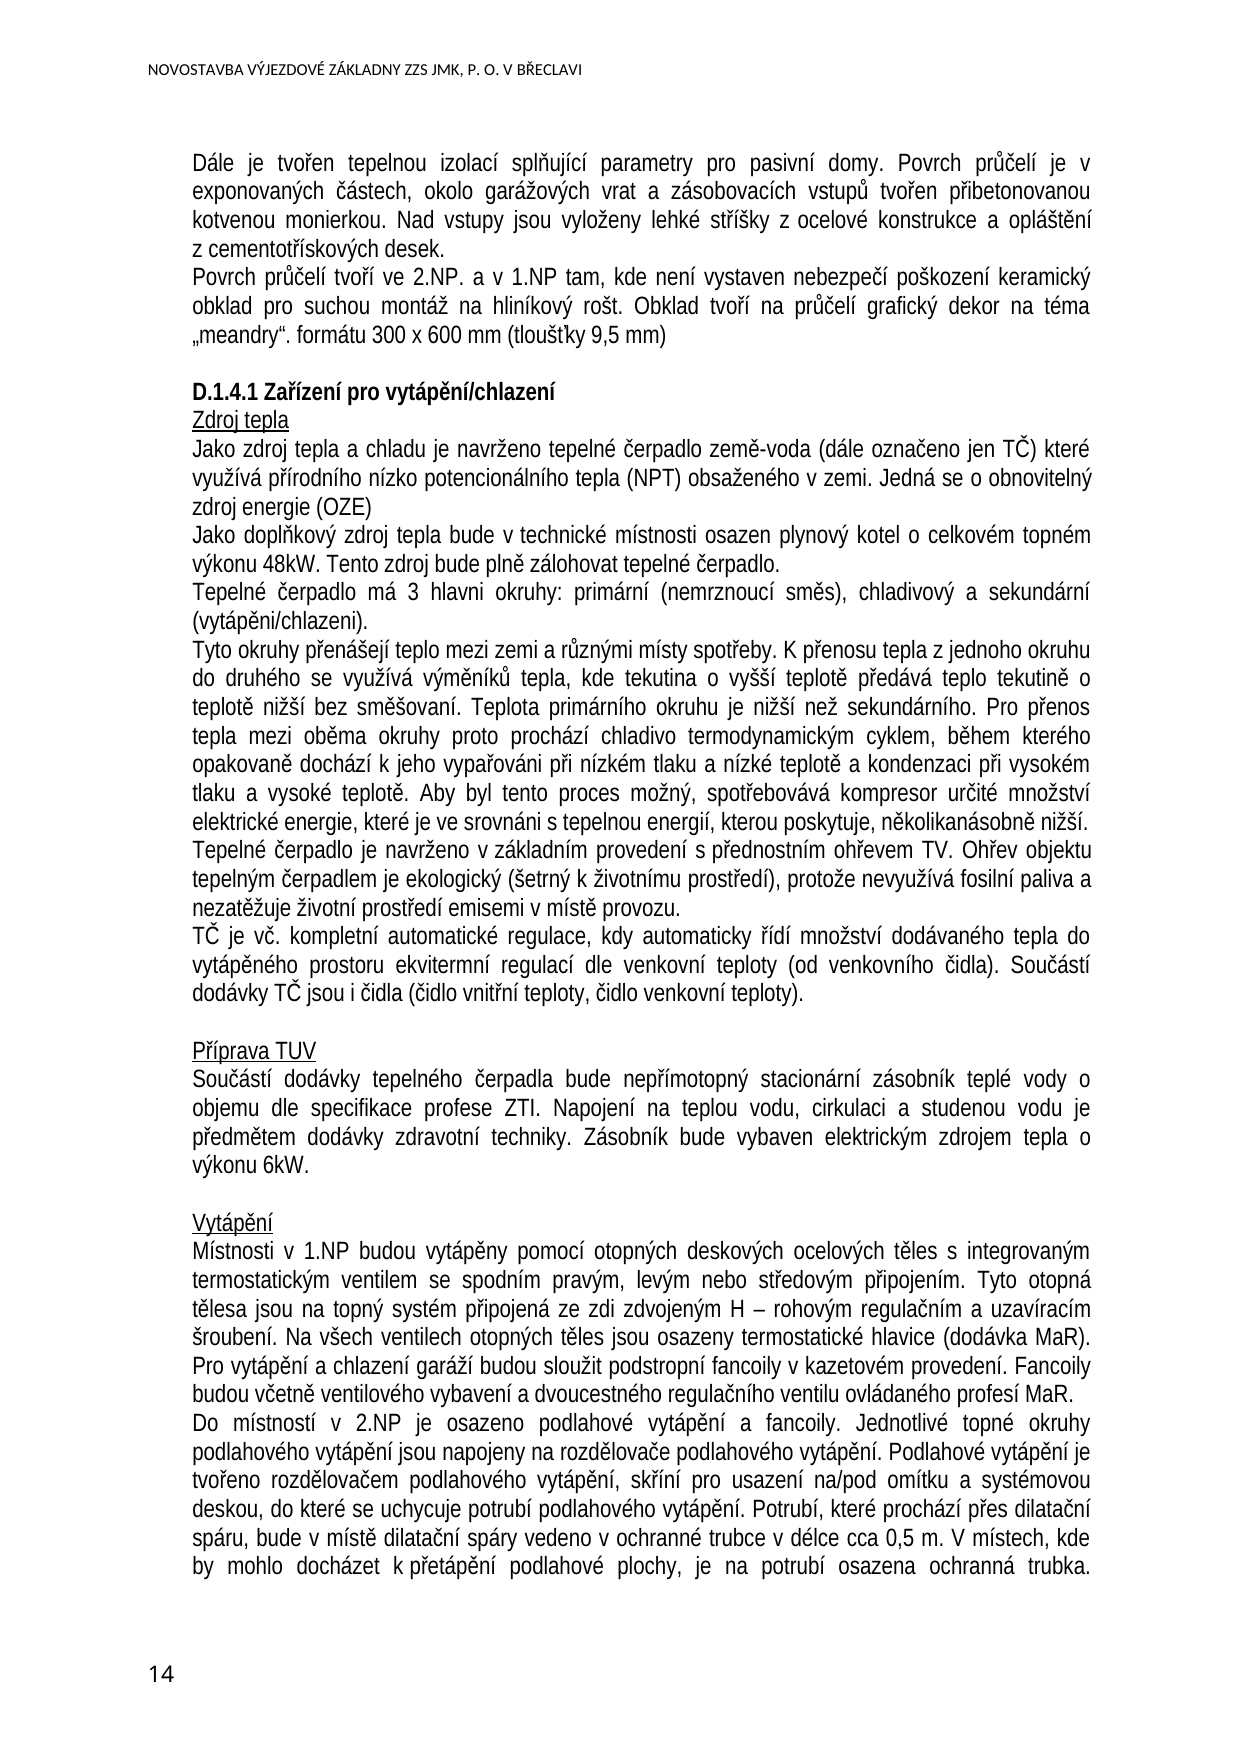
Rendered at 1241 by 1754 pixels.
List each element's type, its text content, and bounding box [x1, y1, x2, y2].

text Jako zdroj tepla a chladu je navrženo tepelné čerpadlo země-voda (dále označeno jen TČ) které využívá přírodního nízko potencionálního tepla (NPT) obsaženého v zemi. Jedná se o obnovitelný zdroj energie (OZE) [192, 434, 1092, 520]
text Tyto okruhy přenášejí teplo mezi zemi a různými místy spotřeby. K přenosu tepla z jednoho okruhu do druhého se využívá výměníků tepla, kde tekutina o vyšší teplotě předává teplo tekutině o teplotě nižší bez směšovaní. Teplota primárního okruhu je nižší než sekundárního. Pro přenos tepla mezi oběma okruhy proto prochází chladivo termodynamickým cyklem, během kterého opakovaně dochází k jeho vypařováni při nízkém tlaku a nízké teplotě a kondenzaci při vysokém tlaku a vysoké teplotě. Aby byl tento proces možný, spotřebovává kompresor určité množství elektrické energie, které je ve srovnáni s tepelnou energií, kterou poskytuje, několikanásobně nižší. [192, 635, 1092, 835]
text Tepelné čerpadlo je navrženo v základním provedení s přednostním ohřevem TV. Ohřev objektu tepelným čerpadlem je ekologický (šetrný k životnímu prostředí), protože nevyužívá fosilní paliva a nezatěžuje životní prostředí emisemi v místě provozu. [192, 835, 1092, 921]
text Jako doplňkový zdroj tepla bude v technické místnosti osazen plynový kotel o celkovém topném výkonu 48kW. Tento zdroj bude plně zálohovat tepelné čerpadlo. [192, 520, 1092, 577]
text Tepelné čerpadlo má 3 hlavni okruhy: primární (nemrznoucí směs), chladivový a sekundární (vytápěni/chlazeni). [192, 577, 1092, 635]
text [192, 1408, 1092, 1580]
text Místnosti v 1.NP budou vytápěny pomocí otopných deskových ocelových těles s integrovaným termostatickým ventilem se spodním pravým, levým nebo středovým připojením. Tyto otopná tělesa jsou na topný systém připojená ze zdi zdvojeným H – rohovým regulačním a uzavíracím šroubení. Na všech ventilech otopných těles jsou osazeny termostatické hlavice (dodávka MaR). Pro vytápění a chlazení garáží budou sloužit podstropní fancoily v kazetovém provedení. Fancoily budou včetně ventilového vybavení a dvoucestného regulačního ventilu ovládaného profesí MaR. [192, 1236, 1092, 1408]
text Součástí dodávky tepelného čerpadla bude nepřímotopný stacionární zásobník teplé vody o objemu dle specifikace profese ZTI. Napojení na teplou vodu, cirkulaci a studenou vodu je předmětem dodávky zdravotní techniky. Zásobník bude vybaven elektrickým zdrojem tepla o výkonu 6kW. [192, 1064, 1092, 1179]
text Vytápění [192, 1208, 1092, 1236]
text Zdroj tepla [192, 406, 1092, 434]
text Dále je tvořen tepelnou izolací splňující parametry pro pasivní domy. Povrch průčelí je v exponovaných částech, okolo garážových vrat a zásobovacích vstupů tvořen přibetonovanou kotvenou monierkou. Nad vstupy jsou vyloženy lehké stříšky z ocelové konstrukce a opláštění z cementotřískových desek. [192, 148, 1092, 262]
text TČ je vč. kompletní automatické regulace, kdy automaticky řídí množství dodávaného tepla do vytápěného prostoru ekvitermní regulací dle venkovní teploty (od venkovního čidla). Součástí dodávky TČ jsou i čidla (čidlo vnitřní teploty, čidlo venkovní teploty). [192, 921, 1092, 1007]
text Příprava TUV [192, 1036, 1092, 1064]
text D.1.4.1 Zařízení pro vytápění/chlazení [192, 377, 1092, 406]
text Povrch průčelí tvoří ve 2.NP. a v 1.NP tam, kde není vystaven nebezpečí poškození keramický obklad pro suchou montáž na hliníkový rošt. Obklad tvoří na průčelí grafický dekor na téma „meandry“. formátu 300 x 600 mm (tloušťky 9,5 mm) [192, 262, 1092, 348]
